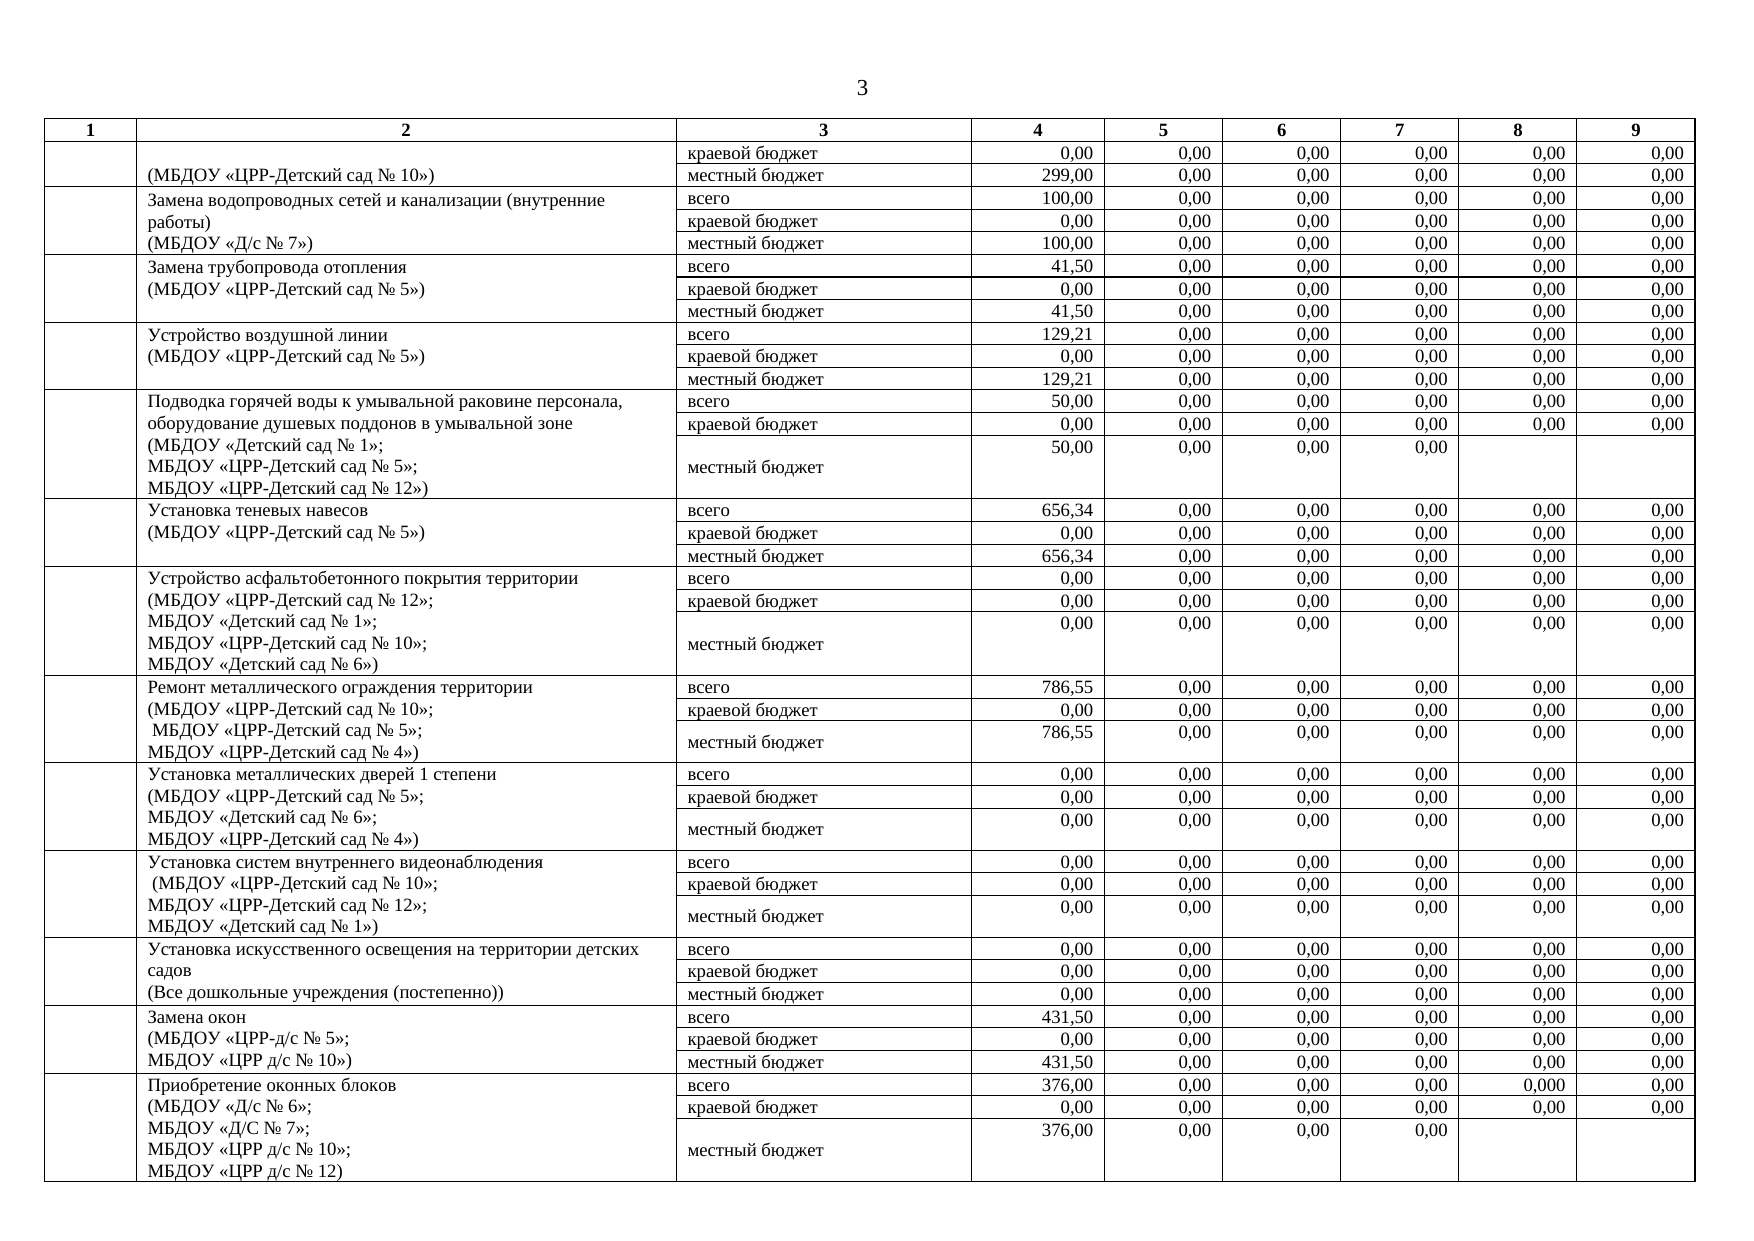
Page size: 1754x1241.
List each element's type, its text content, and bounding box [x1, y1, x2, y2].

table_cell всего [677, 499, 971, 521]
table_cell 0,00 [1459, 390, 1576, 412]
table_cell Замена трубопровода отопления (МБДОУ «ЦРР-Детский сад № 5») [137, 255, 676, 322]
table_cell 0,00 [1223, 436, 1340, 498]
table_cell 0,00 [1341, 187, 1458, 208]
table_cell 0,00 [1577, 1074, 1694, 1095]
table_cell 0,00 [1577, 1006, 1694, 1027]
table_cell 0,00 [1223, 938, 1340, 959]
table_cell 0,00 [1577, 938, 1694, 959]
table_cell 0,00 [1105, 721, 1222, 762]
table_cell 0,00 [1223, 960, 1340, 982]
table_cell 0,00 [1105, 699, 1222, 720]
table_cell 0,00 [1577, 590, 1694, 611]
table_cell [137, 142, 676, 186]
table_cell 0,00 [972, 938, 1104, 959]
table_cell 0,00 [1577, 1028, 1694, 1050]
table_cell 431,50 [972, 1051, 1104, 1072]
table_cell 0,00 [1459, 232, 1576, 254]
table_header 1 [45, 119, 136, 141]
table_cell 0,00 [1223, 1006, 1340, 1027]
table_cell местный бюджет [677, 300, 971, 322]
table_cell 0,00 [1577, 300, 1694, 322]
table_cell 0,00 [1105, 368, 1222, 389]
table_cell 0,00 [1577, 142, 1694, 163]
table_cell 0,00 [972, 873, 1104, 895]
table_cell краевой бюджет [677, 590, 971, 611]
table_cell 0,00 [972, 983, 1104, 1004]
table_cell [1577, 436, 1694, 498]
table_cell [45, 323, 136, 389]
table_cell 0,00 [1223, 368, 1340, 389]
table_cell 0,00 [1341, 368, 1458, 389]
table_cell [45, 1006, 136, 1072]
table_cell 0,00 [1577, 873, 1694, 895]
table_cell 0,00 [1341, 545, 1458, 566]
table_cell 0,00 [1223, 809, 1340, 849]
table_cell 0,00 [1223, 142, 1340, 163]
table_cell 0,00 [1105, 590, 1222, 611]
table_cell 0,00 [1105, 187, 1222, 208]
table_cell [1577, 1119, 1694, 1181]
table_cell 0,00 [1105, 786, 1222, 807]
table_cell 0,00 [1577, 210, 1694, 231]
table_cell 100,00 [972, 187, 1104, 208]
table_cell 376,00 [972, 1119, 1104, 1181]
table_cell 0,00 [1341, 896, 1458, 937]
table_cell 0,00 [1105, 300, 1222, 322]
table_cell 0,00 [1223, 1096, 1340, 1118]
table_cell 0,00 [1577, 187, 1694, 208]
table_cell 0,00 [972, 612, 1104, 675]
table_cell 0,00 [1459, 809, 1576, 849]
table_cell 0,00 [1459, 142, 1576, 163]
table_cell 0,00 [1459, 522, 1576, 543]
table_cell 0,00 [1577, 896, 1694, 937]
table_cell краевой бюджет [677, 699, 971, 720]
table_cell Ремонт металлического ограждения территории (МБДОУ «ЦРР-Детский сад № 10»; МБДОУ «ЦРР-Детский сад № 5»; МБДОУ «ЦРР-Детский сад № 4») [137, 676, 676, 762]
table_cell 0,00 [1105, 345, 1222, 367]
table_cell 0,00 [1223, 413, 1340, 434]
table_cell 0,00 [1577, 983, 1694, 1004]
table_cell 0,00 [1223, 187, 1340, 208]
table_cell 0,00 [1459, 612, 1576, 675]
table_cell [45, 851, 136, 937]
table_cell 0,00 [1341, 786, 1458, 807]
table_cell 0,00 [1341, 1096, 1458, 1118]
table_cell местный бюджет [677, 164, 971, 186]
table_cell 0,00 [972, 413, 1104, 434]
table_cell 0,00 [1341, 1051, 1458, 1072]
table_cell 0,00 [1105, 545, 1222, 566]
table_cell 0,00 [1341, 699, 1458, 720]
table_cell 0,00 [1577, 522, 1694, 543]
table_cell [45, 255, 136, 322]
table_cell 0,00 [1105, 763, 1222, 785]
table_cell 0,00 [1577, 612, 1694, 675]
table_cell 0,00 [1223, 499, 1340, 521]
table_cell местный бюджет [677, 983, 971, 1004]
table_cell краевой бюджет [677, 1096, 971, 1118]
table_cell 0,00 [1459, 983, 1576, 1004]
table_cell Устройство воздушной линии (МБДОУ «ЦРР-Детский сад № 5») [137, 323, 676, 389]
table_cell Приобретение оконных блоков (МБДОУ «Д/с № 6»; МБДОУ «Д/С № 7»; МБДОУ «ЦРР д/с № 10»; МБДОУ «ЦРР д/с № 12) [137, 1074, 676, 1181]
table_cell 0,00 [1341, 983, 1458, 1004]
table_cell 0,00 [1105, 1074, 1222, 1095]
table_cell 0,00 [1223, 522, 1340, 543]
table_cell 0,00 [972, 210, 1104, 231]
table_cell [1459, 1119, 1576, 1181]
table_cell 0,00 [1223, 983, 1340, 1004]
table_cell 0,00 [1105, 873, 1222, 895]
table_cell 0,00 [1459, 345, 1576, 367]
table_cell 41,50 [972, 300, 1104, 322]
table_cell 0,00 [1459, 763, 1576, 785]
table_cell 0,00 [1577, 567, 1694, 589]
table_cell 0,00 [972, 522, 1104, 543]
table_header 4 [972, 119, 1104, 141]
table_cell 0,00 [1459, 164, 1576, 186]
table_cell Установка систем внутреннего видеонаблюдения (МБДОУ «ЦРР-Детский сад № 10»; МБДОУ «ЦРР-Детский сад № 12»; МБДОУ «Детский сад № 1») [137, 851, 676, 937]
table_cell 0,00 [1223, 255, 1340, 276]
table_cell 0,00 [1105, 390, 1222, 412]
table_cell 786,55 [972, 676, 1104, 697]
table_cell 0,00 [1577, 676, 1694, 697]
table_cell всего [677, 1074, 971, 1095]
table_cell 0,00 [972, 896, 1104, 937]
table_cell 0,00 [1459, 1051, 1576, 1072]
table_cell 0,00 [1223, 323, 1340, 344]
table_header 8 [1459, 119, 1576, 141]
table_cell [45, 499, 136, 566]
table_cell 0,00 [1459, 590, 1576, 611]
table_cell 0,00 [1223, 612, 1340, 675]
table_cell 0,00 [1223, 896, 1340, 937]
table_cell 0,00 [1459, 1006, 1576, 1027]
table_cell 0,00 [1577, 1051, 1694, 1072]
table_cell 0,00 [1105, 896, 1222, 937]
table_cell 0,00 [1341, 142, 1458, 163]
table_cell 0,00 [972, 1028, 1104, 1050]
table_cell 0,00 [1459, 896, 1576, 937]
table_cell 0,00 [1459, 851, 1576, 872]
table_cell [45, 187, 136, 254]
table_cell 0,00 [1577, 499, 1694, 521]
table_cell 0,00 [1577, 721, 1694, 762]
table_cell местный бюджет [677, 1119, 971, 1181]
table_cell 0,00 [1223, 567, 1340, 589]
table_cell 0,00 [1341, 1028, 1458, 1050]
table_cell местный бюджет [677, 436, 971, 498]
table_cell 0,00 [972, 590, 1104, 611]
table_cell 0,00 [1459, 255, 1576, 276]
table_cell 0,00 [1341, 763, 1458, 785]
table_cell краевой бюджет [677, 413, 971, 434]
table_cell [45, 676, 136, 762]
table_cell [45, 390, 136, 498]
table_cell Подводка горячей воды к умывальной раковине персонала, оборудование душевых поддонов в умывальной зоне (МБДОУ «Детский сад № 1»; МБДОУ «ЦРР-Детский сад № 5»; МБДОУ «ЦРР-Детский сад № 12») [137, 390, 676, 498]
table_cell 0,00 [1105, 1096, 1222, 1118]
table_cell 0,00 [1105, 522, 1222, 543]
table_cell 0,00 [972, 786, 1104, 807]
table_cell краевой бюджет [677, 142, 971, 163]
table_cell 0,00 [1223, 851, 1340, 872]
table_cell 0,00 [1341, 164, 1458, 186]
table_cell 0,00 [1105, 255, 1222, 276]
table_cell всего [677, 255, 971, 276]
table_cell 0,00 [1459, 786, 1576, 807]
table_cell краевой бюджет [677, 345, 971, 367]
table_cell 0,00 [1223, 873, 1340, 895]
table_cell 0,00 [1341, 960, 1458, 982]
table_cell 100,00 [972, 232, 1104, 254]
table_cell 0,00 [1105, 676, 1222, 697]
table_cell 0,000 [1459, 1074, 1576, 1095]
table_cell 0,00 [1223, 232, 1340, 254]
table_cell 0,00 [1341, 232, 1458, 254]
table_cell 0,00 [1341, 612, 1458, 675]
table_cell 0,00 [1105, 436, 1222, 498]
table_cell 0,00 [972, 763, 1104, 785]
table_cell 0,00 [1459, 960, 1576, 982]
table_cell всего [677, 1006, 971, 1027]
table_cell 0,00 [1341, 590, 1458, 611]
table_cell 0,00 [1577, 323, 1694, 344]
table_cell 0,00 [1577, 368, 1694, 389]
table_cell 0,00 [1577, 413, 1694, 434]
table_cell Устройство асфальтобетонного покрытия территории (МБДОУ «ЦРР-Детский сад № 12»; МБДОУ «Детский сад № 1»; МБДОУ «ЦРР-Детский сад № 10»; МБДОУ «Детский сад № 6») [137, 567, 676, 675]
table_cell [1459, 436, 1576, 498]
table_cell 0,00 [972, 960, 1104, 982]
table_cell местный бюджет [677, 896, 971, 937]
table_cell 0,00 [972, 345, 1104, 367]
table_cell 376,00 [972, 1074, 1104, 1095]
table_cell 0,00 [1223, 390, 1340, 412]
table_cell 0,00 [1105, 1028, 1222, 1050]
table_cell 0,00 [1341, 522, 1458, 543]
table_cell 0,00 [1223, 786, 1340, 807]
table_cell 0,00 [1459, 413, 1576, 434]
table_cell 0,00 [1105, 612, 1222, 675]
table_cell 0,00 [1105, 851, 1222, 872]
table_cell 0,00 [1341, 436, 1458, 498]
table_cell всего [677, 567, 971, 589]
table_cell 0,00 [1105, 210, 1222, 231]
table_cell 0,00 [1577, 809, 1694, 849]
table_cell 0,00 [1341, 499, 1458, 521]
table_cell 0,00 [1577, 763, 1694, 785]
table_cell 0,00 [1223, 590, 1340, 611]
table_cell 0,00 [1459, 938, 1576, 959]
table_cell 0,00 [1341, 390, 1458, 412]
table_cell всего [677, 763, 971, 785]
table_cell [45, 938, 136, 1004]
table_cell 0,00 [1223, 545, 1340, 566]
table_cell 656,34 [972, 545, 1104, 566]
table_cell 0,00 [1105, 983, 1222, 1004]
table_cell всего [677, 851, 971, 872]
table_cell 0,00 [1341, 1074, 1458, 1095]
table_cell 0,00 [1341, 721, 1458, 762]
table_cell 0,00 [1459, 567, 1576, 589]
table_header 3 [677, 119, 971, 141]
table_cell 0,00 [1577, 255, 1694, 276]
table_header 6 [1223, 119, 1340, 141]
table_cell 0,00 [1459, 1028, 1576, 1050]
table_cell 0,00 [972, 1096, 1104, 1118]
table_cell 0,00 [1223, 1119, 1340, 1181]
table_cell 0,00 [1223, 1074, 1340, 1095]
table_cell 41,50 [972, 255, 1104, 276]
table_cell 0,00 [972, 809, 1104, 849]
table_cell 0,00 [1223, 164, 1340, 186]
table_cell краевой бюджет [677, 786, 971, 807]
table_cell 0,00 [1577, 164, 1694, 186]
table_cell 0,00 [1105, 142, 1222, 163]
table_cell Установка металлических дверей 1 степени (МБДОУ «ЦРР-Детский сад № 5»; МБДОУ «Детский сад № 6»; МБДОУ «ЦРР-Детский сад № 4») [137, 763, 676, 849]
table_cell 0,00 [1223, 210, 1340, 231]
table_cell 0,00 [1577, 278, 1694, 299]
table_cell 0,00 [1223, 278, 1340, 299]
table_cell [45, 1074, 136, 1181]
table_cell 0,00 [1341, 413, 1458, 434]
table_cell 0,00 [1341, 323, 1458, 344]
table_cell 0,00 [1223, 1051, 1340, 1072]
table_cell 129,21 [972, 368, 1104, 389]
table_cell 0,00 [1341, 1119, 1458, 1181]
table_cell 0,00 [1459, 676, 1576, 697]
table_cell 0,00 [1459, 187, 1576, 208]
table_cell краевой бюджет [677, 873, 971, 895]
table_cell 0,00 [1459, 721, 1576, 762]
table_header 2 [137, 119, 676, 141]
table_cell 0,00 [1105, 232, 1222, 254]
table_cell 50,00 [972, 390, 1104, 412]
table_cell 0,00 [1105, 1006, 1222, 1027]
table_cell 0,00 [1459, 323, 1576, 344]
table_cell местный бюджет [677, 368, 971, 389]
table_cell 0,00 [1341, 873, 1458, 895]
table_cell 786,55 [972, 721, 1104, 762]
table_cell 0,00 [1459, 278, 1576, 299]
table_cell всего [677, 323, 971, 344]
table_cell 0,00 [1577, 699, 1694, 720]
table_header 7 [1341, 119, 1458, 141]
table_cell [45, 567, 136, 675]
table_cell 0,00 [1223, 676, 1340, 697]
table_cell Установка искусственного освещения на территории детских садов (Все дошкольные учреждения (постепенно)) [137, 938, 676, 1004]
table_cell 0,00 [1341, 676, 1458, 697]
table_cell 0,00 [1223, 721, 1340, 762]
table_cell 0,00 [1459, 545, 1576, 566]
table_cell 0,00 [1341, 567, 1458, 589]
table_cell 299,00 [972, 164, 1104, 186]
table_cell 0,00 [1223, 1028, 1340, 1050]
table_cell 0,00 [1341, 300, 1458, 322]
table_cell 0,00 [1459, 210, 1576, 231]
table_cell краевой бюджет [677, 1028, 971, 1050]
table_cell 0,00 [1577, 960, 1694, 982]
table_cell 0,00 [1341, 255, 1458, 276]
table_cell 0,00 [972, 278, 1104, 299]
table_cell краевой бюджет [677, 960, 971, 982]
table_cell местный бюджет [677, 809, 971, 849]
table_cell 0,00 [1341, 278, 1458, 299]
table_cell 0,00 [972, 567, 1104, 589]
table_cell 0,00 [1105, 1119, 1222, 1181]
table_cell Замена окон (МБДОУ «ЦРР-д/с № 5»; МБДОУ «ЦРР д/с № 10») [137, 1006, 676, 1072]
table_cell Замена водопроводных сетей и канализации (внутренние работы) (МБДОУ «Д/с № 7») [137, 187, 676, 254]
table_cell 0,00 [1459, 499, 1576, 521]
table_cell 0,00 [1459, 1096, 1576, 1118]
table_cell 0,00 [1459, 873, 1576, 895]
table_cell 0,00 [1223, 763, 1340, 785]
table_cell местный бюджет [677, 232, 971, 254]
table_cell краевой бюджет [677, 278, 971, 299]
table_cell 50,00 [972, 436, 1104, 498]
table_cell 0,00 [1105, 413, 1222, 434]
table_cell 0,00 [1223, 699, 1340, 720]
table_cell 0,00 [1341, 1006, 1458, 1027]
table_cell 0,00 [1105, 960, 1222, 982]
table_cell 0,00 [1105, 1051, 1222, 1072]
table_cell 0,00 [972, 699, 1104, 720]
table_cell краевой бюджет [677, 210, 971, 231]
table_cell 0,00 [1105, 809, 1222, 849]
table_cell 0,00 [1459, 368, 1576, 389]
table_cell 0,00 [1577, 390, 1694, 412]
table_cell всего [677, 390, 971, 412]
table_cell 0,00 [1105, 499, 1222, 521]
table_cell 0,00 [1105, 278, 1222, 299]
table_cell [45, 763, 136, 849]
table_cell 0,00 [1577, 851, 1694, 872]
table_cell 0,00 [1105, 323, 1222, 344]
table_cell 0,00 [972, 851, 1104, 872]
table_cell 0,00 [1341, 809, 1458, 849]
table_cell [45, 142, 136, 186]
table_cell 0,00 [1577, 786, 1694, 807]
table_cell 0,00 [1577, 1096, 1694, 1118]
table_cell 0,00 [1341, 938, 1458, 959]
table_cell 0,00 [1459, 300, 1576, 322]
table_cell 0,00 [1223, 345, 1340, 367]
table_cell 656,34 [972, 499, 1104, 521]
table_cell местный бюджет [677, 545, 971, 566]
table_cell 0,00 [1459, 699, 1576, 720]
table_cell 0,00 [1341, 345, 1458, 367]
table_cell 0,00 [1105, 938, 1222, 959]
table_cell Установка теневых навесов (МБДОУ «ЦРР-Детский сад № 5») [137, 499, 676, 566]
table_cell 0,00 [1105, 164, 1222, 186]
table_cell 0,00 [1577, 345, 1694, 367]
table_cell 0,00 [1223, 300, 1340, 322]
table_cell местный бюджет [677, 721, 971, 762]
table_cell всего [677, 938, 971, 959]
table_cell 0,00 [1105, 567, 1222, 589]
table_cell 0,00 [1341, 851, 1458, 872]
table_header 5 [1105, 119, 1222, 141]
table_cell местный бюджет [677, 612, 971, 675]
table_cell 0,00 [1577, 232, 1694, 254]
table_cell местный бюджет [677, 1051, 971, 1072]
table_header 9 [1577, 119, 1694, 141]
table_cell 0,00 [1341, 210, 1458, 231]
table_cell краевой бюджет [677, 522, 971, 543]
table_cell всего [677, 187, 971, 208]
table_cell 0,00 [972, 142, 1104, 163]
table_cell 0,00 [1577, 545, 1694, 566]
table_cell всего [677, 676, 971, 697]
table_cell 129,21 [972, 323, 1104, 344]
table_cell 431,50 [972, 1006, 1104, 1027]
